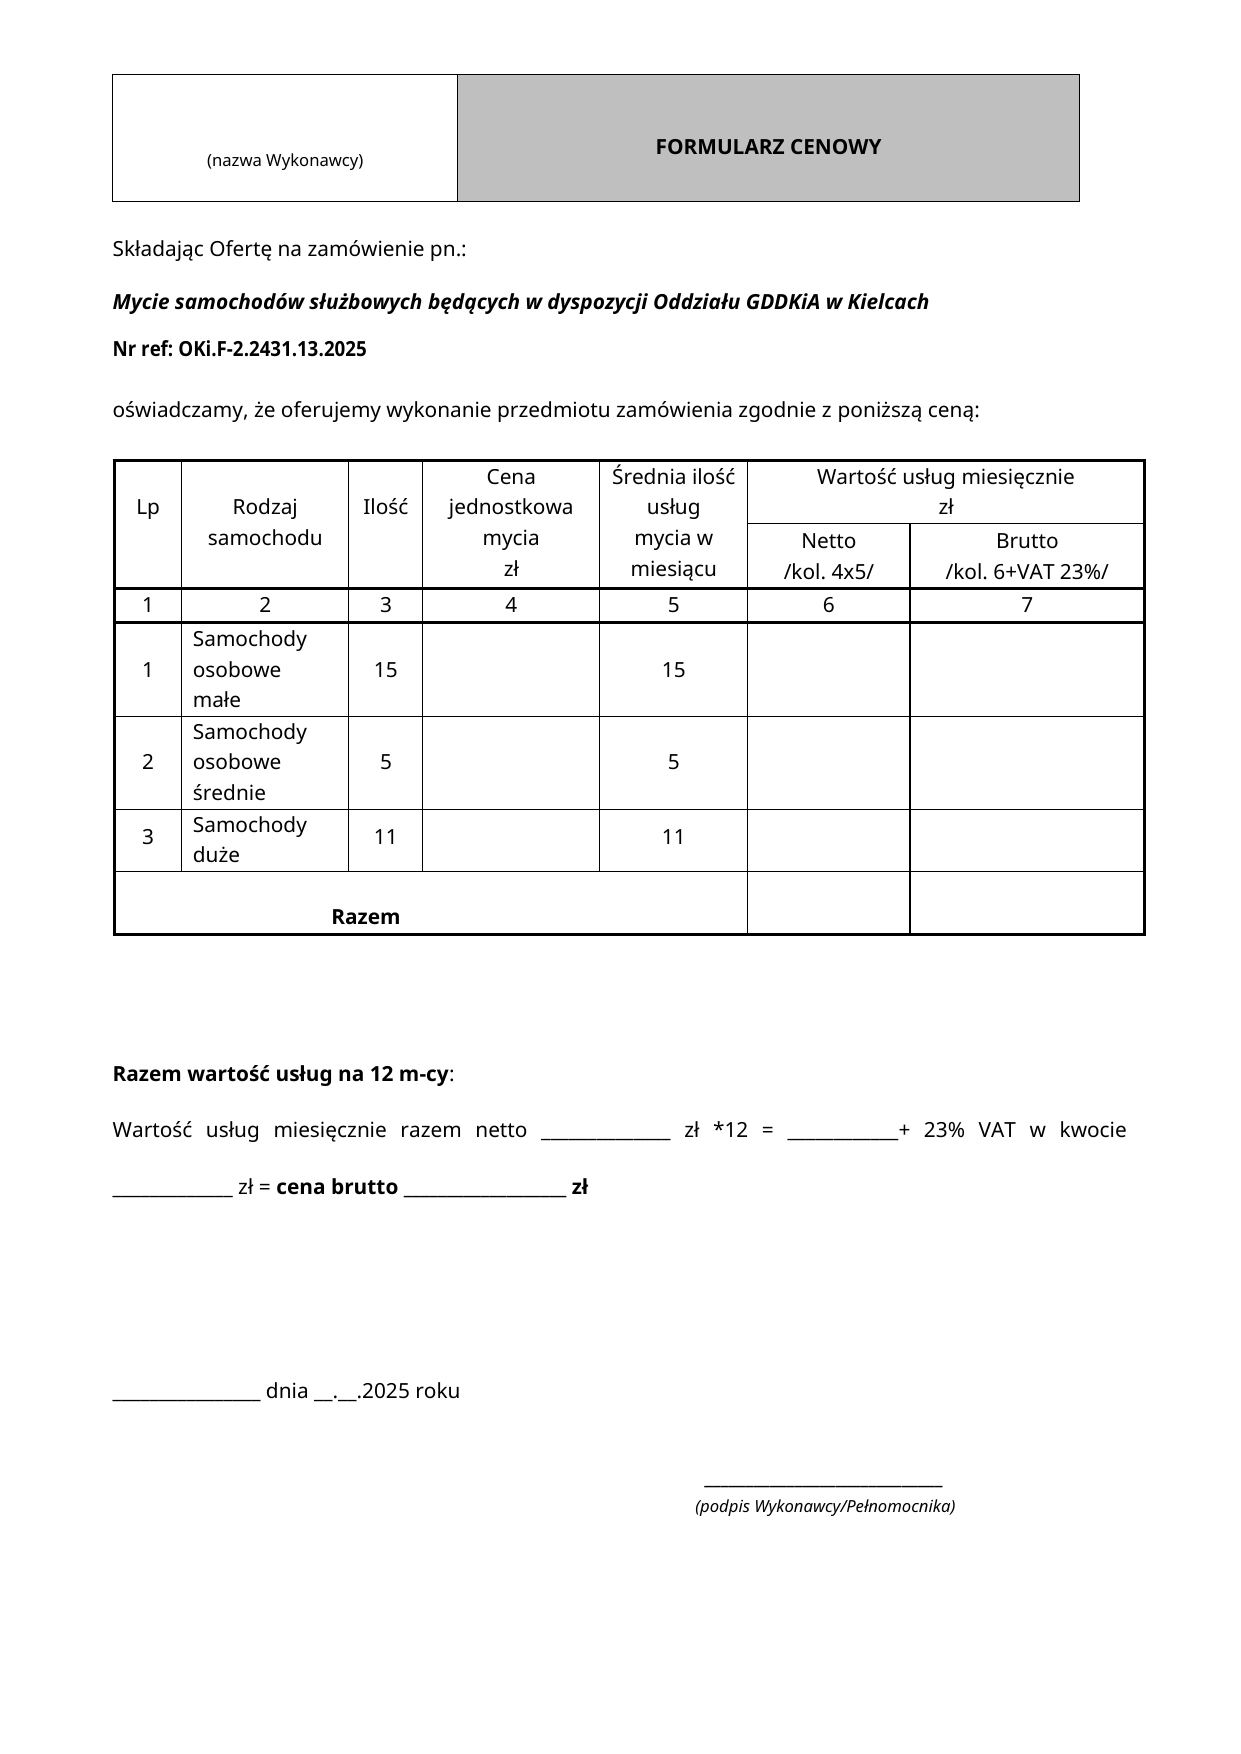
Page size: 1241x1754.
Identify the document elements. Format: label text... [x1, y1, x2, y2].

text Wartość usług miesięcznie razem netto ______________ zł *12 = ____________+ 23% VAT w kwocie _____________ zł = cena brutto ___________________ zł [112, 1116, 1128, 1201]
table_cell 5 [600, 590, 747, 621]
text ________________ dnia __.__.2025 roku [112, 1376, 1128, 1404]
table_cell [748, 624, 909, 716]
table_header Średnia ilość usług mycia w miesiącu [600, 462, 747, 587]
table_cell Samochody osobowe średnie [182, 717, 348, 809]
text _____________________________ [112, 1462, 1128, 1490]
text Mycie samochodów służbowych będących w dyspozycji Oddziału GDDKiA w Kielcach [112, 287, 1128, 316]
table_cell [911, 810, 1143, 871]
table_cell 1 [116, 590, 181, 621]
text Składając Ofertę na zamówienie pn.: [112, 234, 1128, 262]
table_cell 6 [748, 590, 909, 621]
table_header Rodzaj samochodu [182, 462, 348, 587]
text Razem wartość usług na 12 m-cy: [112, 1059, 1128, 1087]
table_header Lp [116, 462, 181, 587]
table_cell [423, 624, 599, 716]
table_cell [748, 872, 909, 933]
table_cell [911, 717, 1143, 809]
table_cell [423, 717, 599, 809]
table_cell 4 [423, 590, 599, 621]
table_cell Samochody duże [182, 810, 348, 871]
table_cell 11 [600, 810, 747, 871]
table_header FORMULARZ CENOWY [458, 75, 1079, 201]
table_cell Razem [116, 872, 747, 933]
table_cell 3 [116, 810, 181, 871]
table_cell 7 [911, 590, 1143, 621]
table_cell 3 [349, 590, 422, 621]
table_cell 2 [116, 717, 181, 809]
table_cell [911, 872, 1143, 933]
table_cell [748, 810, 909, 871]
table_cell [911, 624, 1143, 716]
table_cell 1 [116, 624, 181, 716]
text oświadczamy, że oferujemy wykonanie przedmiotu zamówienia zgodnie z poniższą ceną: [112, 396, 1128, 424]
table_cell 15 [600, 624, 747, 716]
table_header Ilość [349, 462, 422, 587]
table_header Cena jednostkowa mycia zł [423, 462, 599, 587]
table_cell 15 [349, 624, 422, 716]
table_cell 5 [600, 717, 747, 809]
text (podpis Wykonawcy/Pełnomocnika) [112, 1494, 1128, 1517]
table_header Wartość usług miesięcznie zł [748, 462, 1143, 523]
text Nr ref: OKi.F-2.2431.13.2025 [112, 334, 1128, 363]
table_cell Brutto /kol. 6+VAT 23%/ [911, 524, 1143, 587]
table_cell [748, 717, 909, 809]
table_cell Samochody osobowe małe [182, 624, 348, 716]
table_cell [423, 810, 599, 871]
table_cell 5 [349, 717, 422, 809]
table_cell Netto /kol. 4x5/ [748, 524, 909, 587]
table_cell 2 [182, 590, 348, 621]
table_header (nazwa Wykonawcy) [113, 75, 457, 201]
table_cell 11 [349, 810, 422, 871]
